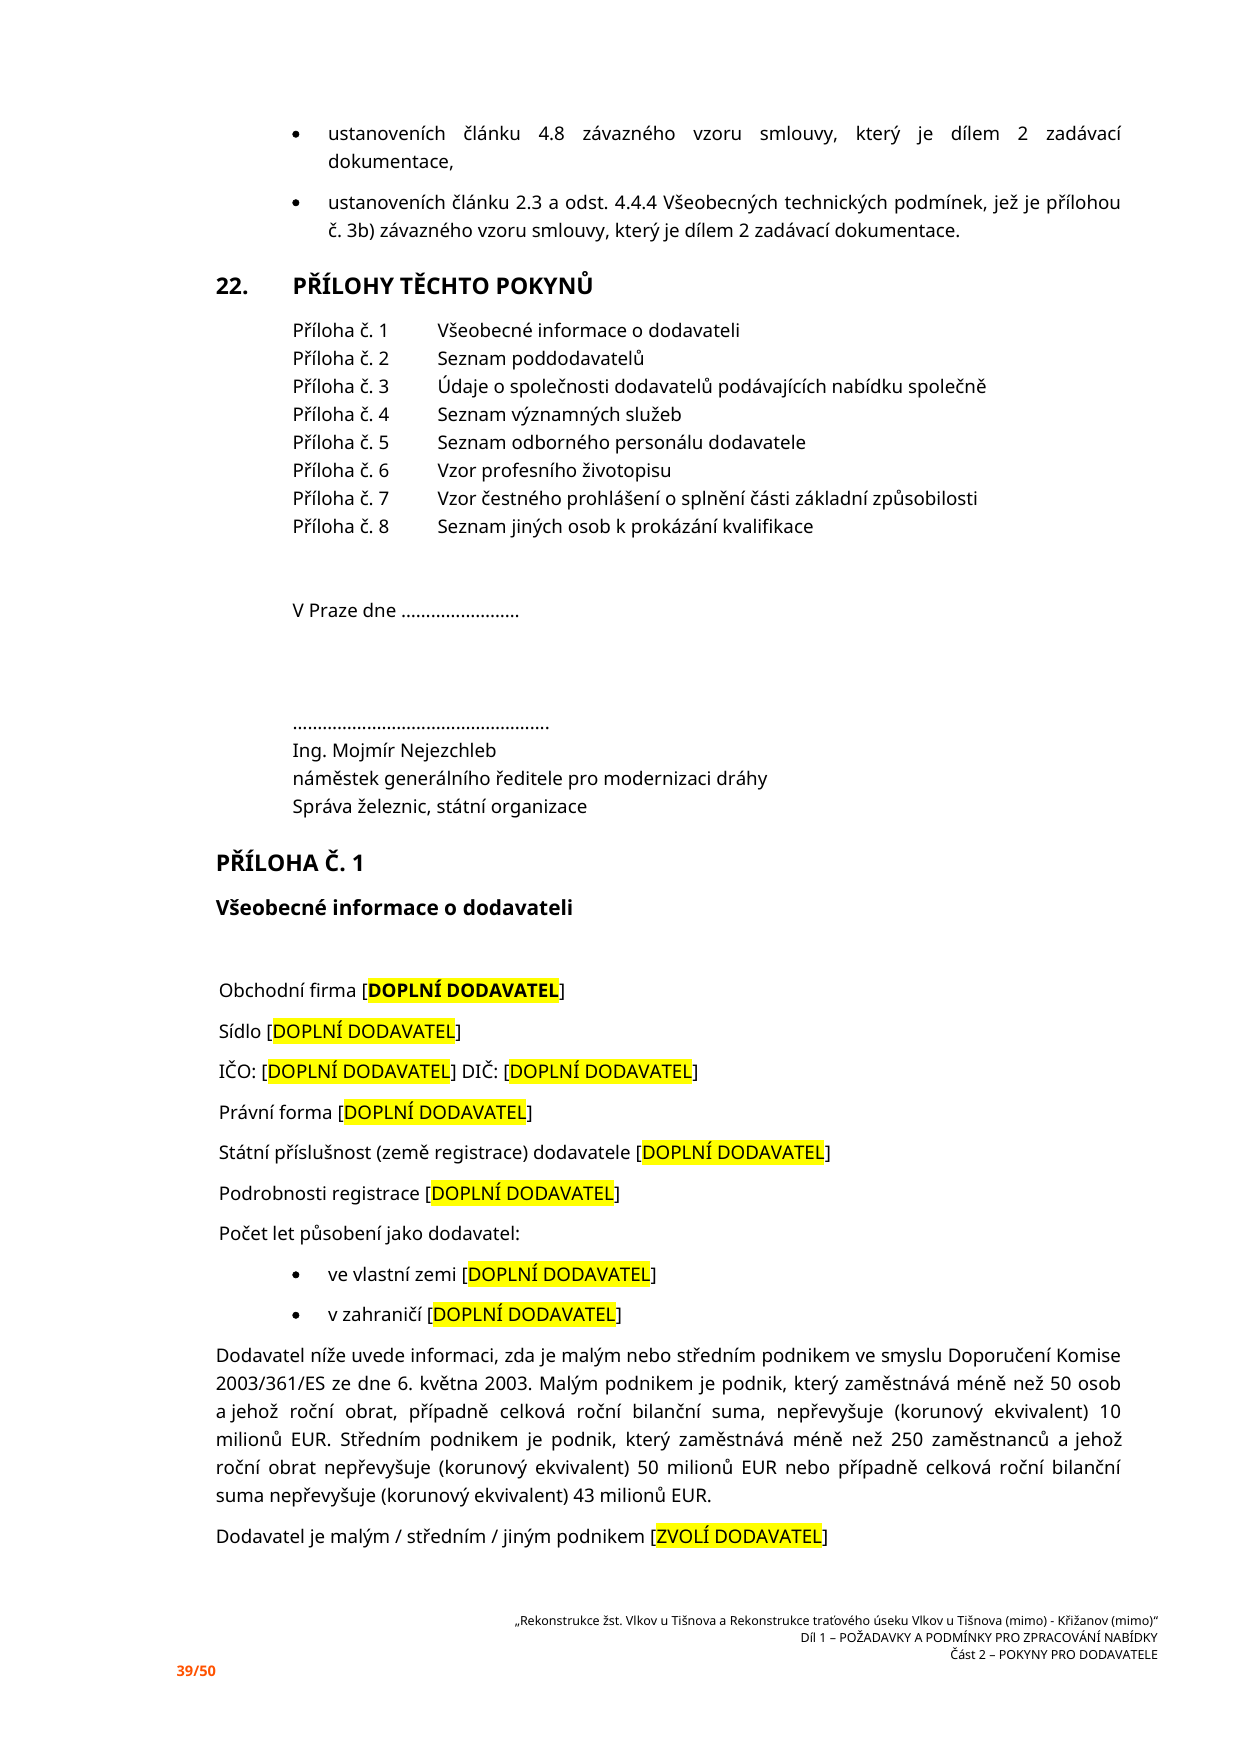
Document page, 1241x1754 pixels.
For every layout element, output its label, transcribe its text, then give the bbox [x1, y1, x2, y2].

text Příloha č. 1 Všeobecné informace o dodavateli [292, 317, 1122, 343]
text Ing. Mojmír Nejezchleb [292, 737, 1122, 763]
text Právní forma [DOPLNÍ DODAVATEL] [526, 1099, 1122, 1125]
text Obchodní firma [DOPLNÍ DODAVATEL] [559, 978, 1122, 1003]
text Počet let působení jako dodavatel: [218, 1221, 1122, 1246]
text ustanoveních článku 2.3 a odst. 4.4.4 Všeobecných technických podmínek, jež je přílohou č. 3b) závazného vzoru smlouvy, který je dílem 2 zadávací dokumentace. [292, 189, 1122, 243]
text ve vlastní zemi [DOPLNÍ DODAVATEL] [650, 1261, 1122, 1287]
text ustanoveních článku 4.8 závazného vzoru smlouvy, který je dílem 2 zadávací dokumentace, [292, 121, 1122, 174]
text ……………………………………………. [292, 709, 1122, 735]
text Podrobnosti registrace [DOPLNÍ DODAVATEL] [218, 1180, 431, 1206]
text v zahraničí [DOPLNÍ DODAVATEL] [616, 1302, 1122, 1327]
text ve vlastní zemi [DOPLNÍ DODAVATEL] [292, 1261, 468, 1287]
text Příloha č. 7 Vzor čestného prohlášení o splnění části základní způsobilosti [292, 485, 1122, 511]
text náměstek generálního ředitele pro modernizaci dráhy [292, 765, 1122, 791]
text Příloha č. 3 Údaje o společnosti dodavatelů podávajících nabídku společně [292, 373, 1122, 399]
text Podrobnosti registrace [DOPLNÍ DODAVATEL] [614, 1180, 1122, 1206]
text Sídlo [DOPLNÍ DODAVATEL] [455, 1018, 1122, 1044]
text Dodavatel je malým / středním / jiným podnikem [ZVOLÍ DODAVATEL] [216, 1523, 656, 1548]
text Příloha č. 8 Seznam jiných osob k prokázání kvalifikace [292, 513, 1122, 539]
text Příloha č. 2 Seznam poddodavatelů [292, 345, 1122, 371]
text Obchodní firma [DOPLNÍ DODAVATEL] [218, 978, 368, 1003]
text IČO: [DOPLNÍ DODAVATEL] DIČ: [DOPLNÍ DODAVATEL] [692, 1059, 1122, 1084]
text Všeobecné informace o dodavateli [216, 893, 1122, 922]
text Správa železnic, státní organizace [292, 793, 1122, 819]
text Příloha č. 4 Seznam významných služeb [292, 401, 1122, 427]
text Dodavatel níže uvede informaci, zda je malým nebo středním podnikem ve smyslu Doporučení Komise 2003/361/ES ze dne 6. května 2003. Malým podnikem je podnik, který zaměstnává méně než 50 osob a jehož roční obrat, případně celková roční bilanční suma, nepřevyšuje (korunový ekvivalent) 10 milionů EUR. Středním podnikem je podnik, který zaměstnává méně než 250 zaměstnanců a jehož roční obrat nepřevyšuje (korunový ekvivalent) 50 milionů EUR nebo případně celková roční bilanční suma nepřevyšuje (korunový ekvivalent) 43 milionů EUR. [216, 1342, 1122, 1508]
text Právní forma [DOPLNÍ DODAVATEL] [218, 1099, 344, 1125]
text Státní příslušnost (země registrace) dodavatele [DOPLNÍ DODAVATEL] [218, 1140, 642, 1165]
text Státní příslušnost (země registrace) dodavatele [DOPLNÍ DODAVATEL] [824, 1140, 1122, 1165]
text Příloha č. 5 Seznam odborného personálu dodavatele [292, 429, 1122, 455]
text Příloha č. 1 [216, 846, 1122, 878]
text PŘÍLOHY TĚCHTO POKYNŮ [216, 270, 1122, 301]
text V Praze dne …………………… [292, 597, 1122, 623]
text Příloha č. 6 Vzor profesního životopisu [292, 457, 1122, 483]
text Dodavatel je malým / středním / jiným podnikem [ZVOLÍ DODAVATEL] [822, 1523, 1122, 1548]
text v zahraničí [DOPLNÍ DODAVATEL] [292, 1302, 433, 1327]
